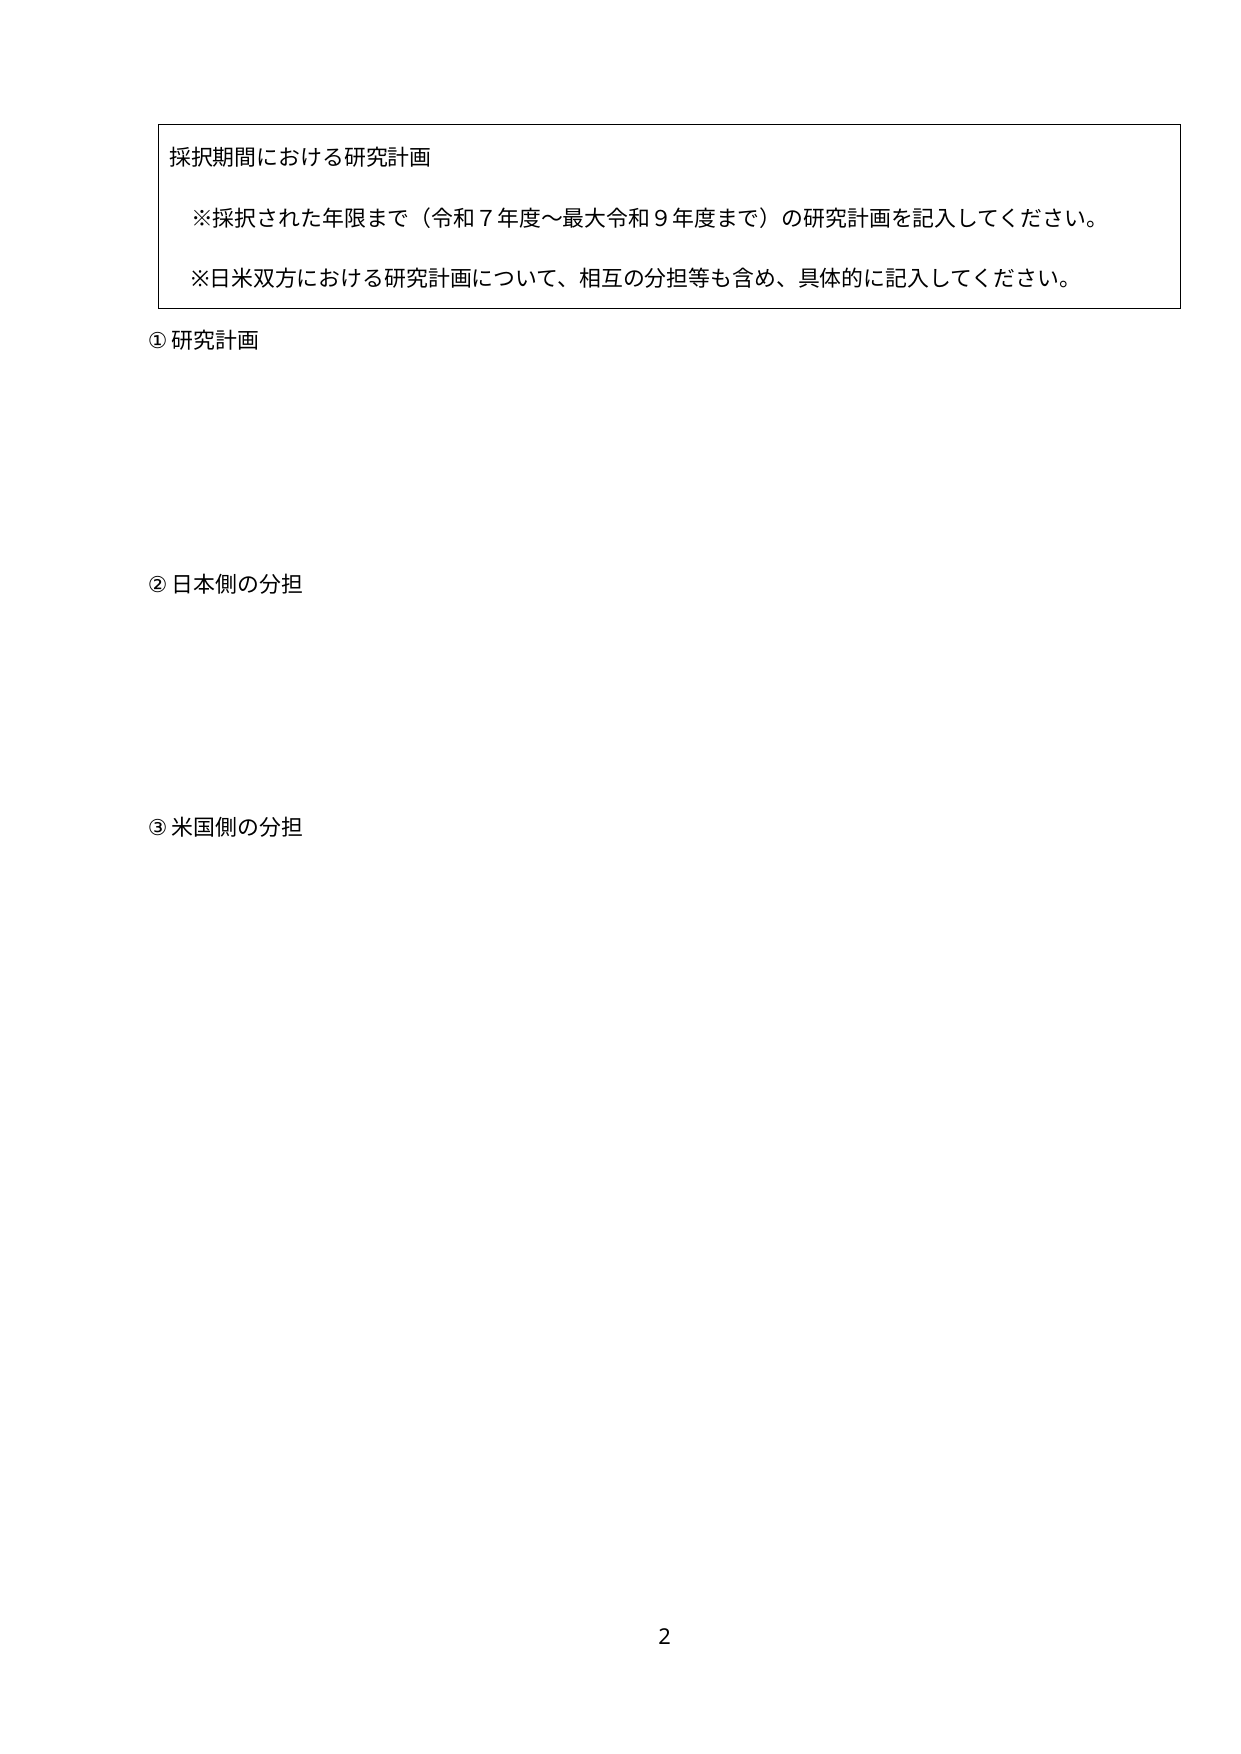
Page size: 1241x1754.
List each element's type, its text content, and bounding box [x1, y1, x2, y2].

text ①研究計画 [148, 309, 1181, 370]
text ③米国側の分担 [148, 796, 1181, 856]
table_header 採択期間における研究計画 ※採択された年限まで（令和７年度～最大令和９年度まで）の研究計画を記入してください。 ※日米双方における研究計画について、相互の分担等も含め、具体的に記入してください。 [159, 125, 1180, 308]
text ②日本側の分担 [148, 552, 1181, 613]
